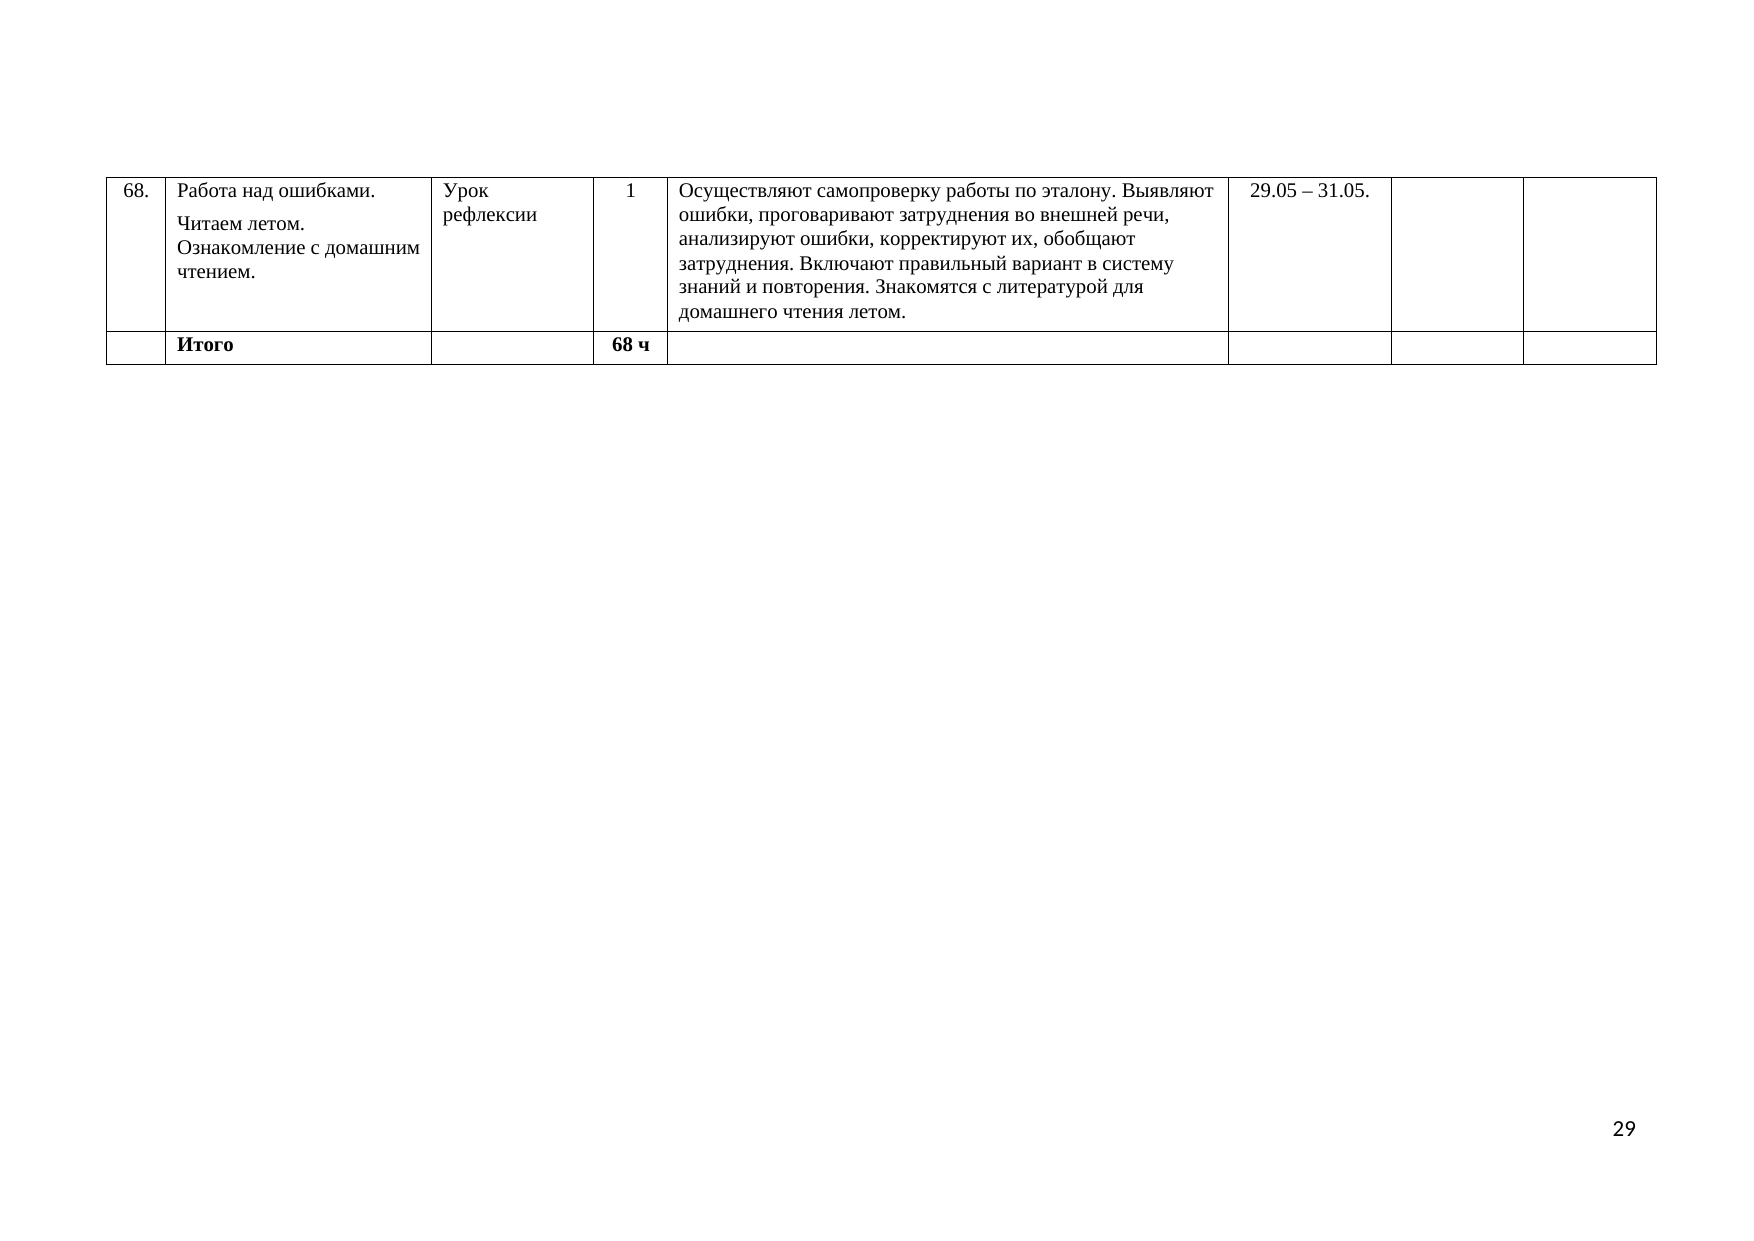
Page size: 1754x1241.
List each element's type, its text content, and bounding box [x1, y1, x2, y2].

table_cell 29.05 – 31.05. [1229, 178, 1391, 331]
table_cell 1 [594, 178, 667, 331]
table_cell [1392, 178, 1523, 331]
table_cell [1392, 332, 1523, 364]
table_cell Работа над ошибками. Читаем летом. Ознакомление с домашним чтением. [166, 178, 431, 331]
table_cell Урок рефлексии [432, 178, 593, 331]
table_cell 68. [107, 178, 165, 331]
table_cell [1524, 178, 1656, 331]
table_cell [107, 332, 165, 364]
table_cell 68 ч [594, 332, 667, 364]
table_cell Итого [166, 332, 431, 364]
table_cell [1524, 332, 1656, 364]
table_cell [1229, 332, 1391, 364]
table_cell [432, 332, 593, 364]
table_cell Осуществляют самопроверку работы по эталону. Выявляют ошибки, проговаривают затруднения во внешней речи, анализируют ошибки, корректируют их, обобщают затруднения. Включают правильный вариант в систему знаний и повторения. Знакомятся с литературой для домашнего чтения летом. [668, 178, 1228, 331]
table_cell [668, 332, 1228, 364]
